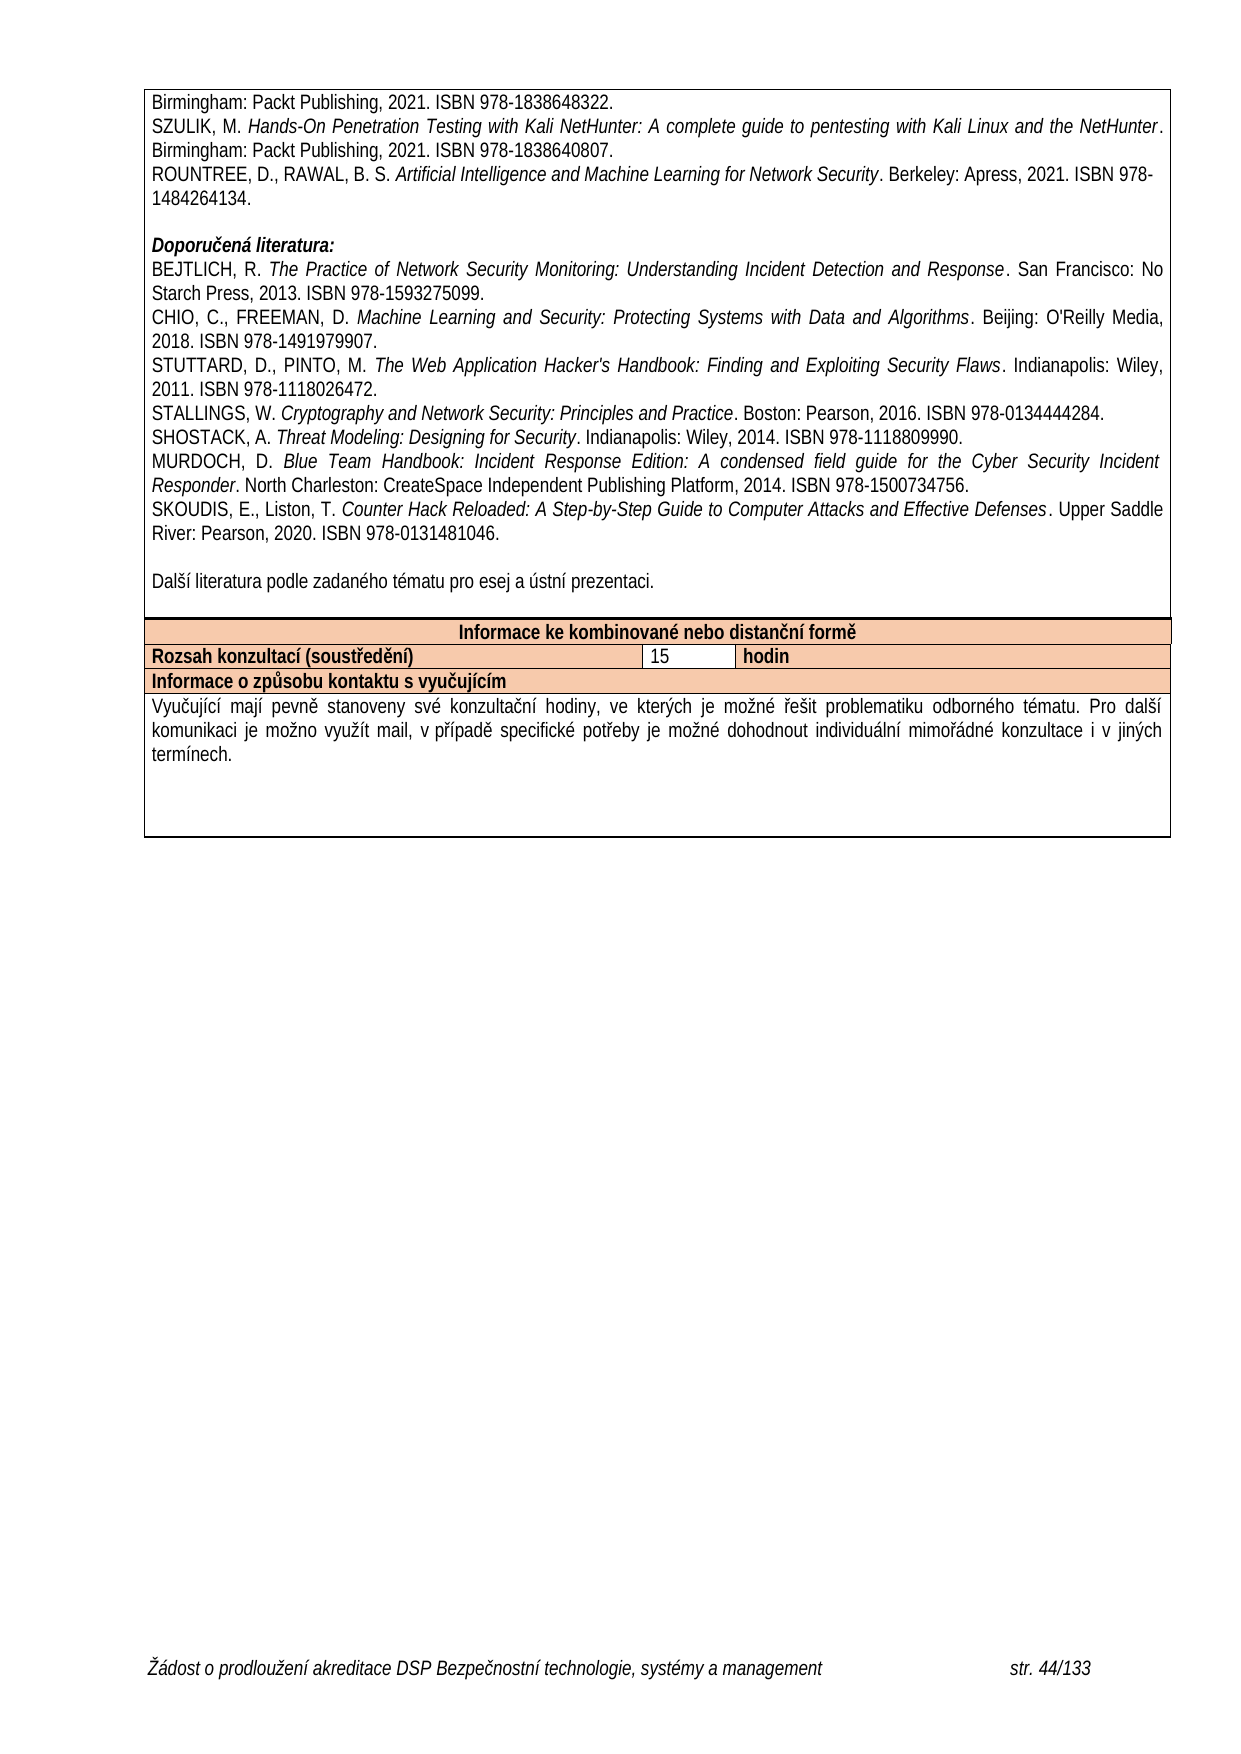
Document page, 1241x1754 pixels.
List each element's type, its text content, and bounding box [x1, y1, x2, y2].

table_cell Informace ke kombinované nebo distanční formě [145, 620, 1171, 644]
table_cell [145, 90, 1170, 617]
table_cell 15 [643, 645, 735, 668]
table_cell hodin [736, 645, 1170, 668]
table_cell Informace o způsobu kontaktu s vyučujícím [145, 669, 1170, 693]
table_cell Vyučující mají pevně stanoveny své konzultační hodiny, ve kterých je možné řešit problematiku odborného tématu. Pro další komunikaci je možno využít mail, v případě specifické potřeby je možné dohodnout individuální mimořádné konzultace i v jiných termínech. [145, 694, 1170, 836]
table_cell Rozsah konzultací (soustředění) [145, 645, 642, 668]
